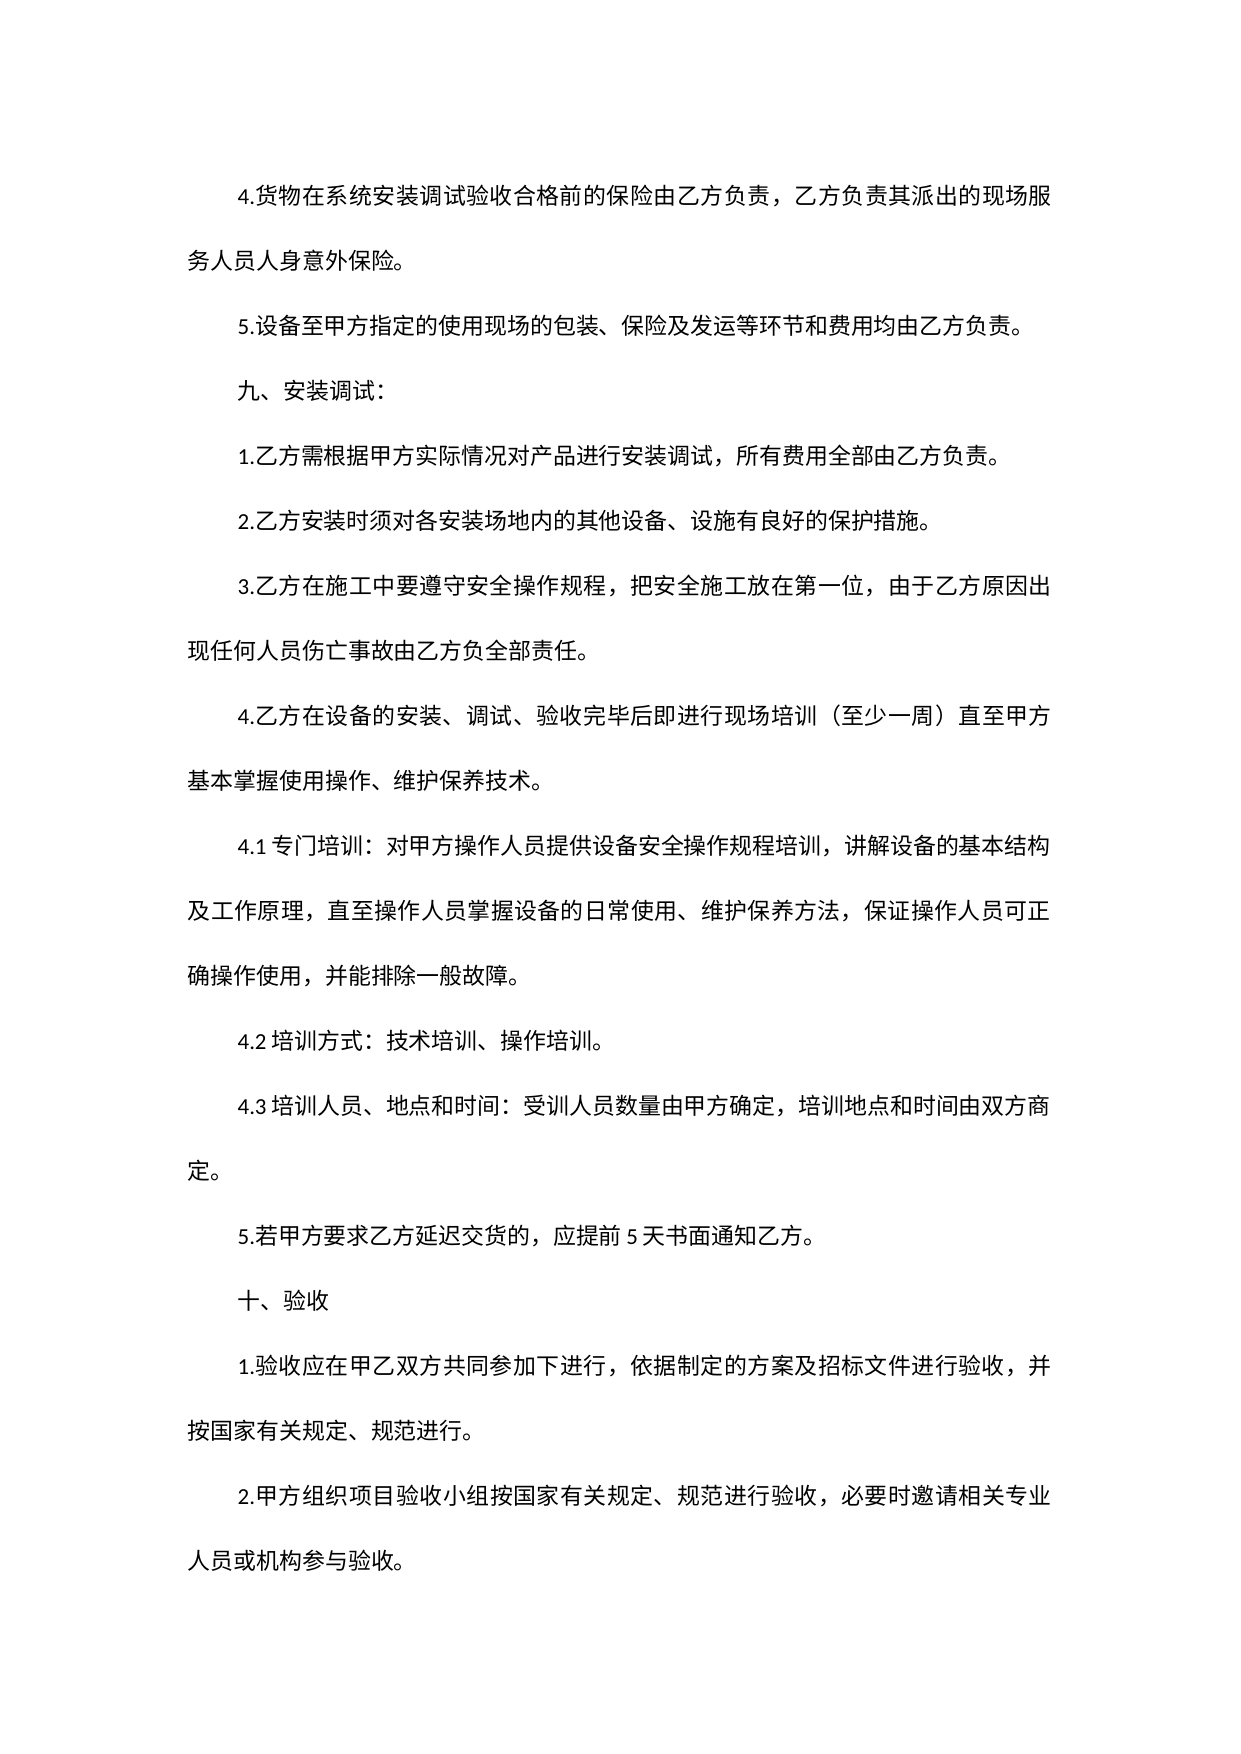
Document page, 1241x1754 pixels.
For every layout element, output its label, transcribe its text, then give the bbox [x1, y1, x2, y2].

text 4.1专门培训：对甲方操作人员提供设备安全操作规程培训，讲解设备的基本结构及工作原理，直至操作人员掌握设备的日常使用、维护保养方法，保证操作人员可正确操作使用，并能排除一般故障。 [187, 812, 1053, 1007]
text 4.乙方在设备的安装、调试、验收完毕后即进行现场培训（至少一周）直至甲方基本掌握使用操作、维护保养技术。 [187, 682, 1053, 812]
text 十、验收 [187, 1267, 1053, 1332]
text 1.验收应在甲乙双方共同参加下进行，依据制定的方案及招标文件进行验收，并按国家有关规定、规范进行。 [187, 1332, 1053, 1462]
text 1.乙方需根据甲方实际情况对产品进行安装调试，所有费用全部由乙方负责。 [187, 422, 1053, 487]
text 3.乙方在施工中要遵守安全操作规程，把安全施工放在第一位，由于乙方原因出现任何人员伤亡事故由乙方负全部责任。 [187, 552, 1053, 682]
text 4.3培训人员、地点和时间：受训人员数量由甲方确定，培训地点和时间由双方商定。 [187, 1072, 1053, 1202]
text 2.乙方安装时须对各安装场地内的其他设备、设施有良好的保护措施。 [187, 487, 1053, 552]
text 4.货物在系统安装调试验收合格前的保险由乙方负责，乙方负责其派出的现场服务人员人身意外保险。 [187, 162, 1053, 292]
text 5.若甲方要求乙方延迟交货的，应提前5天书面通知乙方。 [187, 1202, 1053, 1267]
text 5.设备至甲方指定的使用现场的包装、保险及发运等环节和费用均由乙方负责。 [187, 292, 1053, 357]
text 九、安装调试： [187, 357, 1053, 422]
text 2.甲方组织项目验收小组按国家有关规定、规范进行验收，必要时邀请相关专业人员或机构参与验收。 [187, 1462, 1053, 1592]
text 4.2培训方式：技术培训、操作培训。 [187, 1007, 1053, 1072]
